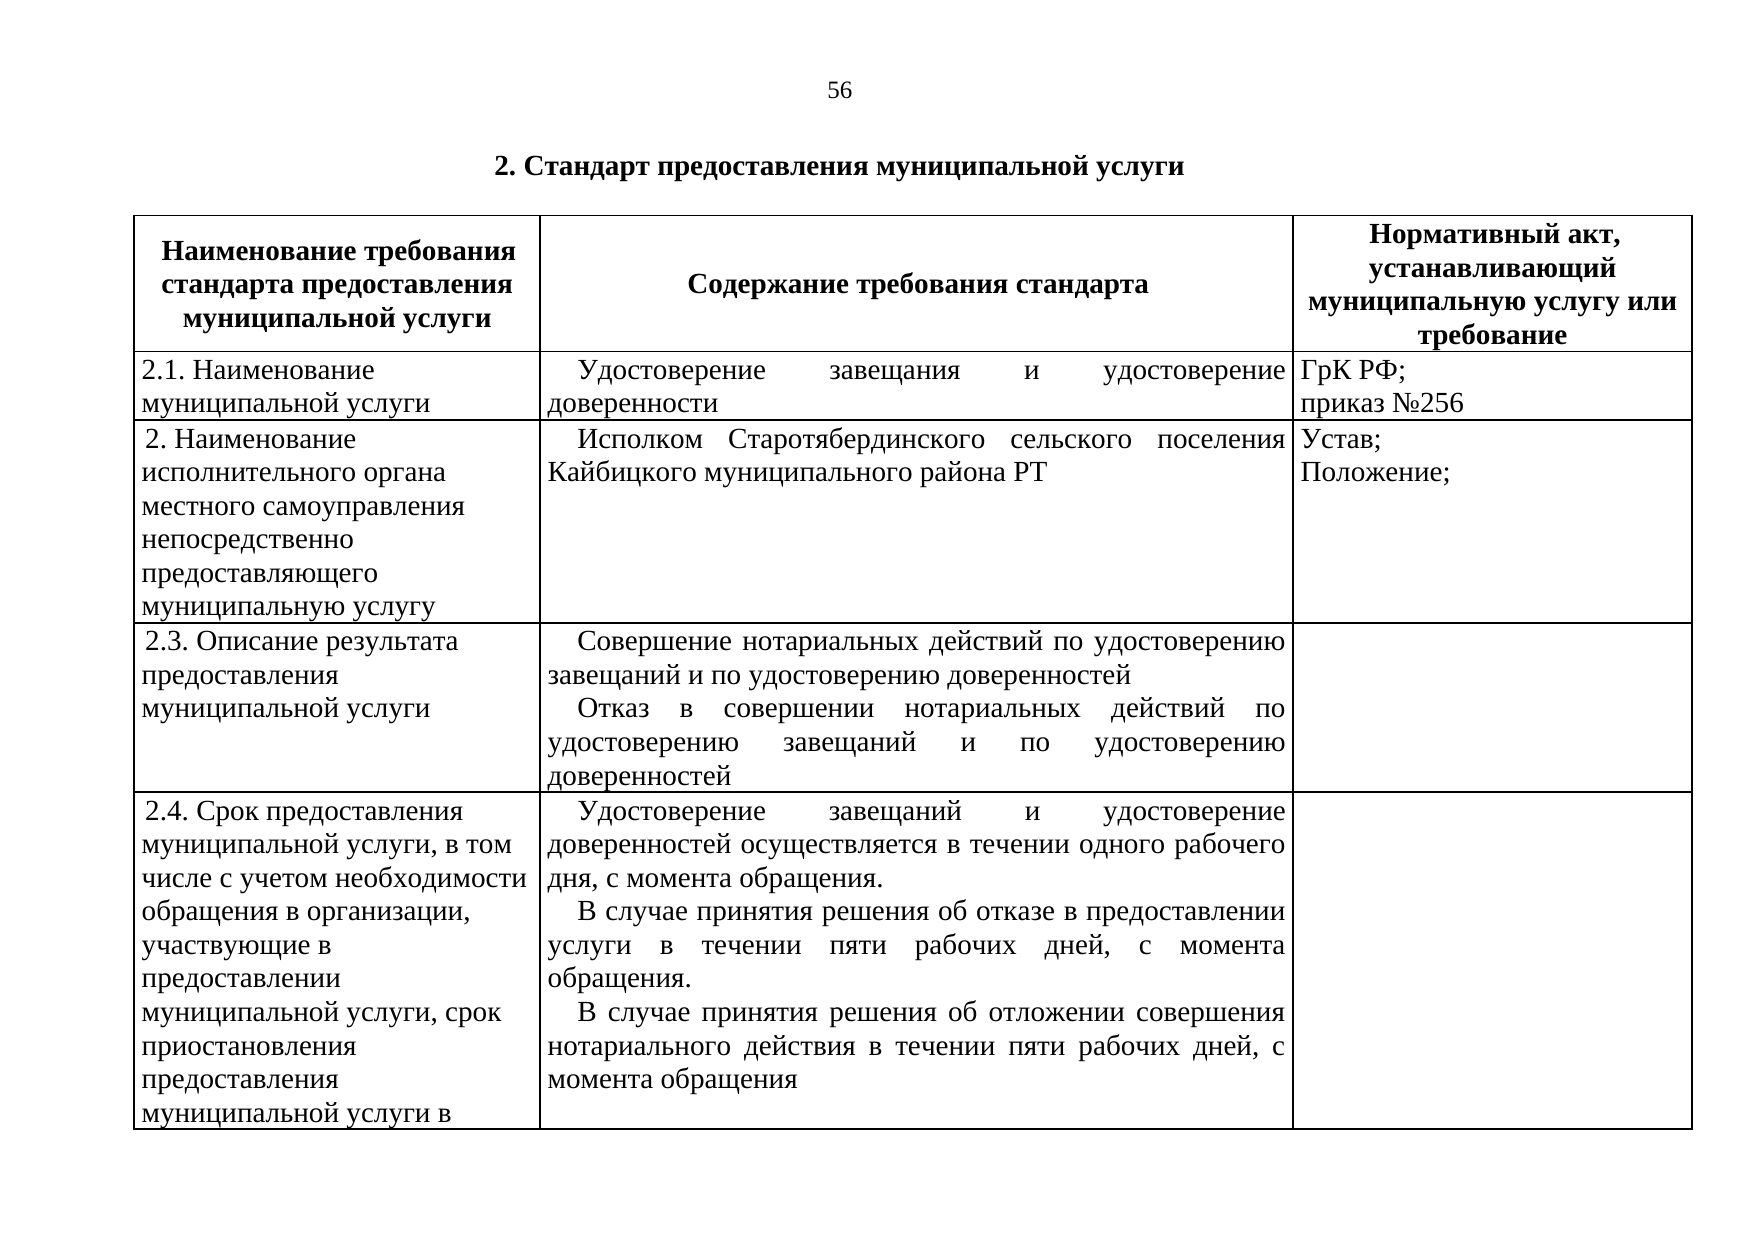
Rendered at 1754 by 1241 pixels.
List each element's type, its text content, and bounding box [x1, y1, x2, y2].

table_cell [1294, 793, 1691, 1128]
table_header Наименование требования стандарта предоставления муниципальной услуги [135, 216, 539, 351]
table_cell [1294, 624, 1691, 791]
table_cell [541, 793, 1292, 1128]
table_cell 2. Наименование исполнительного органа местного самоуправления непосредственно предоставляющего муниципальную услугу [135, 421, 539, 622]
table_cell Совершение нотариальных действий по удостоверению завещаний и по удостоверению доверенностей Отказ в совершении нотариальных действий по удостоверению завещаний и по удостоверению доверенностей [541, 624, 1292, 791]
table_cell ГрК РФ; приказ №256 [1294, 352, 1691, 419]
table_cell Устав; Положение; [1294, 421, 1691, 622]
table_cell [135, 793, 539, 1128]
table_cell Удостоверение завещания и удостоверение доверенности [541, 352, 1292, 419]
table_cell 2.1. Наименование муниципальной услуги [135, 352, 539, 419]
table_cell Исполком Старотябердинского сельского поселения Кайбицкого муниципального района РТ [541, 421, 1292, 622]
text 2. Стандарт предоставления муниципальной услуги [75, 148, 1604, 181]
table_cell 2.3. Описание результата предоставления муниципальной услуги [135, 624, 539, 791]
table_header Содержание требования стандарта [541, 216, 1292, 351]
table_header Нормативный акт, устанавливающий муниципальную услугу или требование [1294, 216, 1691, 351]
